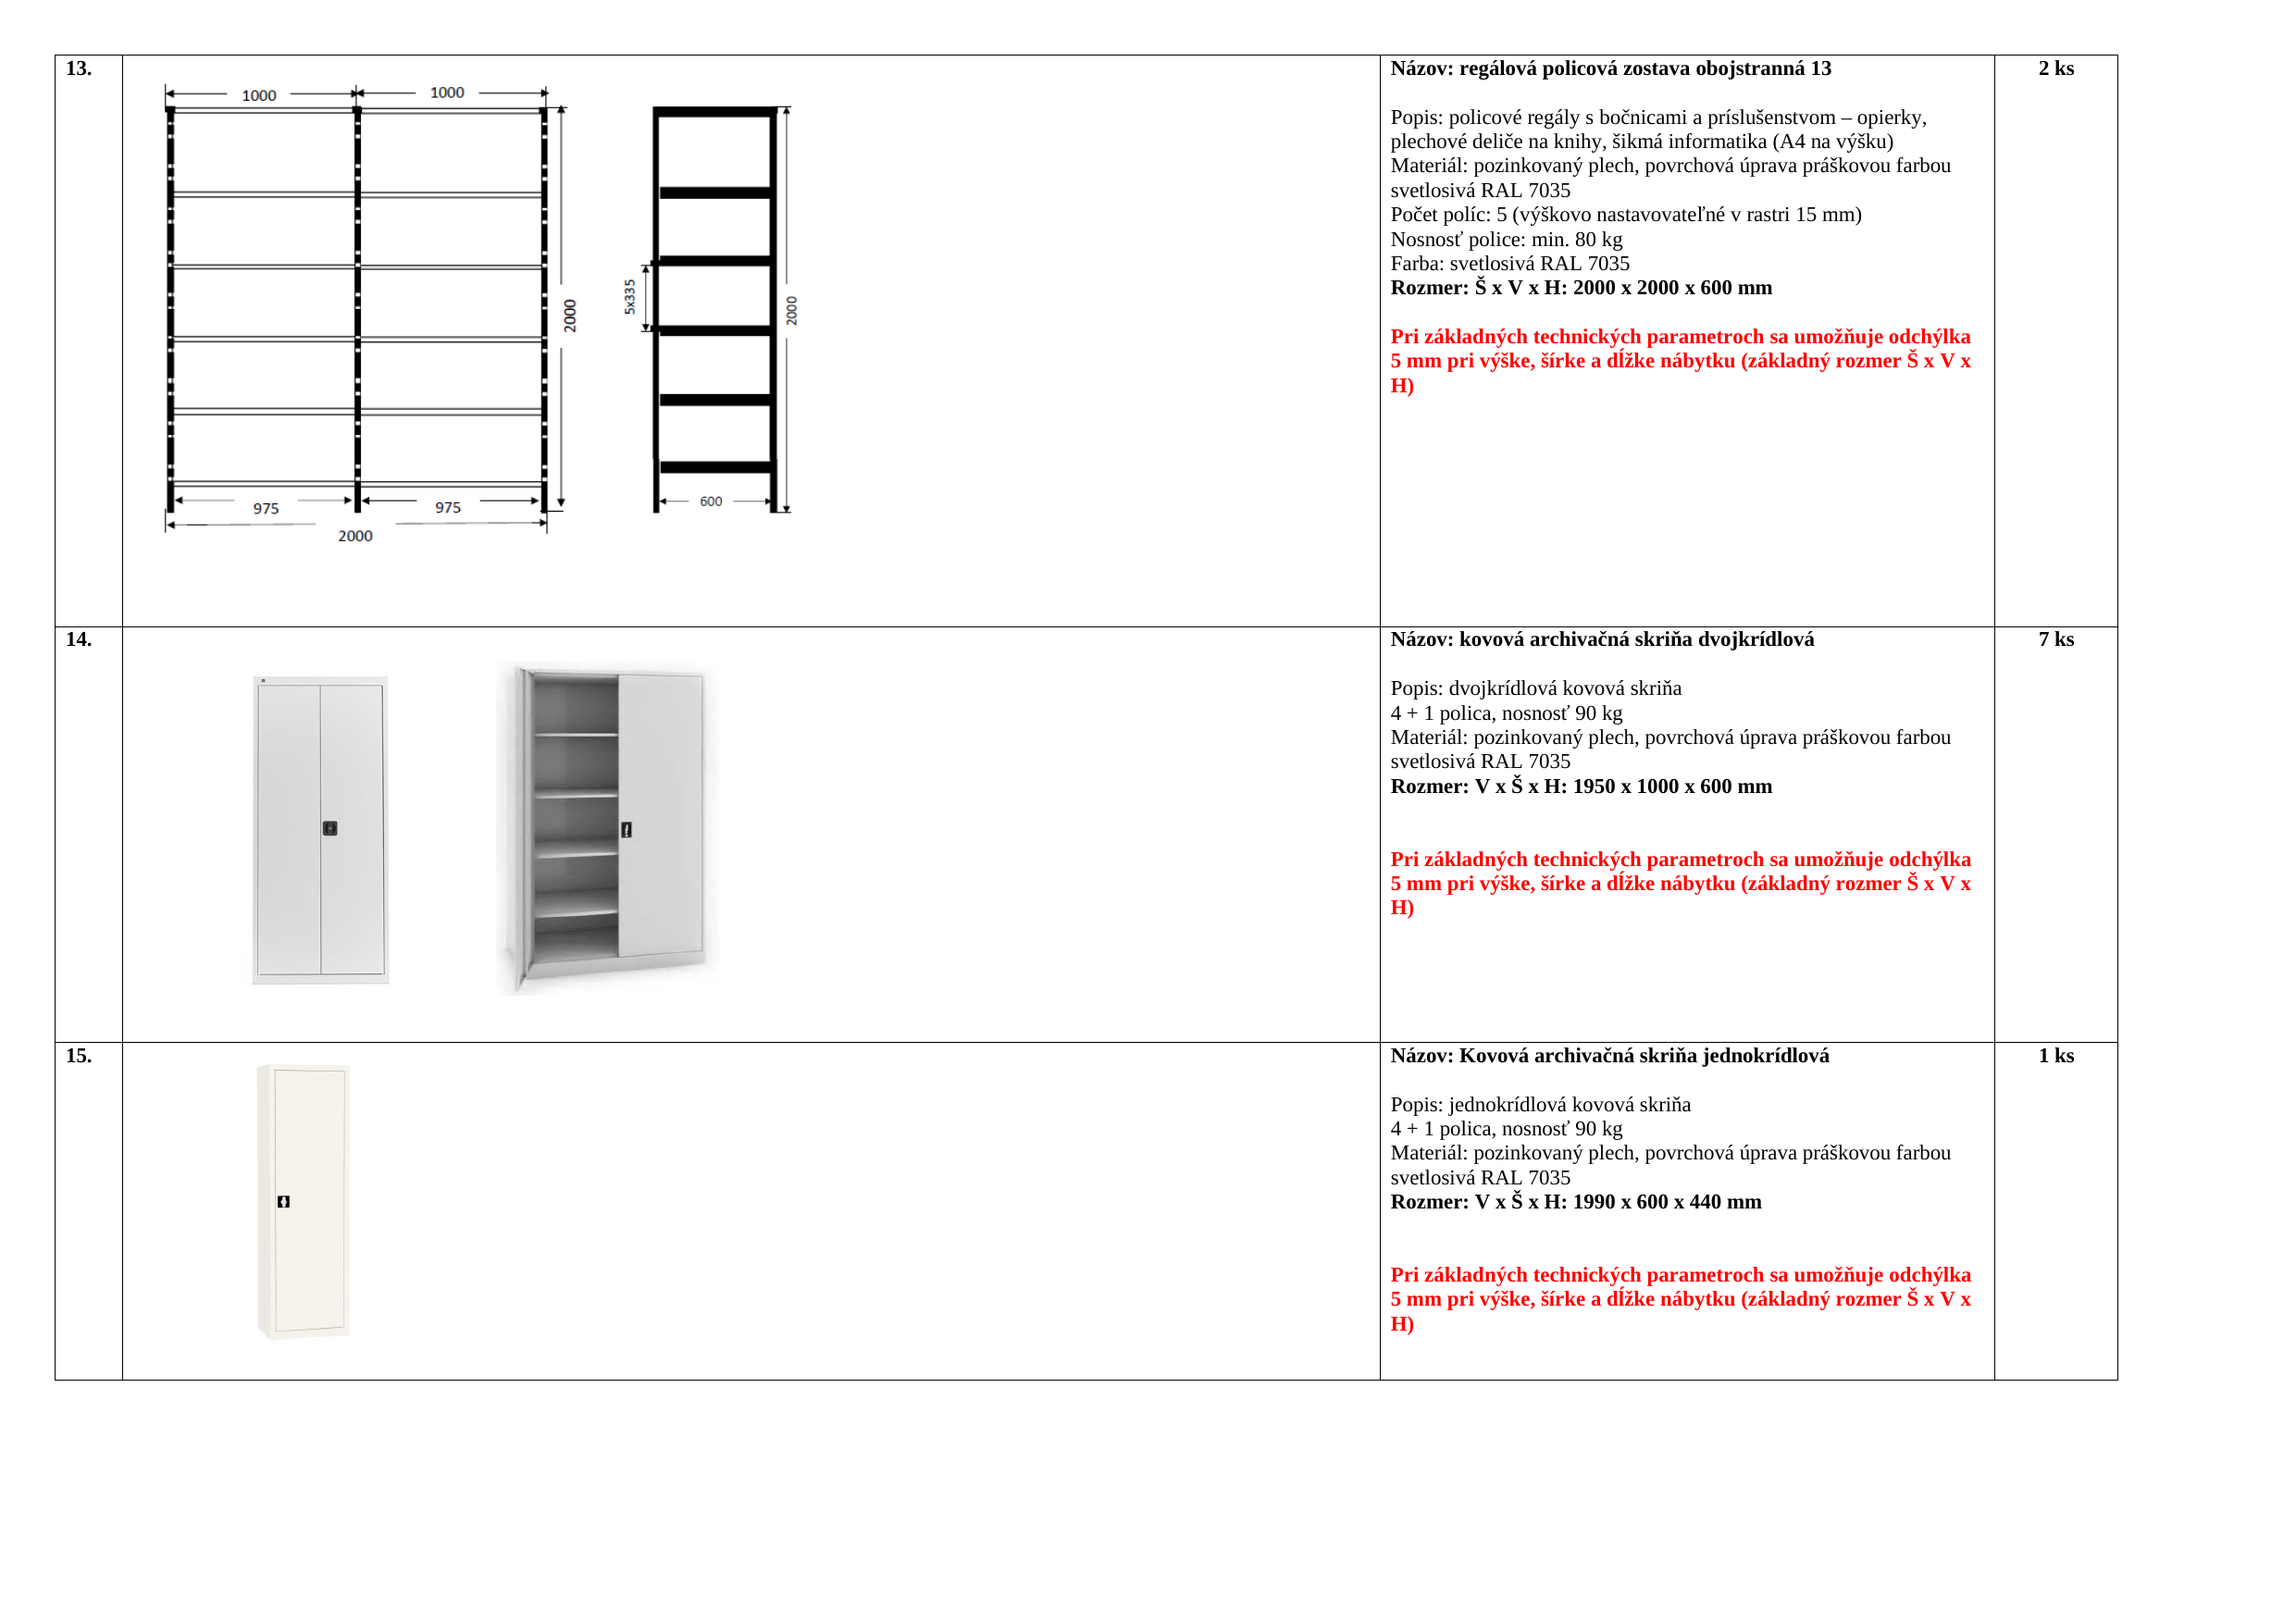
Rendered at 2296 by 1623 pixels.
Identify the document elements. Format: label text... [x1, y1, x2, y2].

table_cell [123, 1043, 1380, 1380]
picture [239, 669, 409, 988]
table_cell [123, 627, 1380, 1042]
table_cell 2 ks [1995, 56, 2117, 626]
table_cell [123, 56, 1380, 626]
table_cell 14. [56, 627, 122, 1042]
table_cell Názov: Kovová archivačná skriňa jednokrídlová Popis: jednokrídlová kovová skriňa 4 + 1 polica, nosnosť 90 kg Materiál: pozinkovaný plech, povrchová úprava práškovou farbou svetlosivá RAL 7035 Rozmer: V x Š x H: 1990 x 600 x 440 mm Pri základných technických parametroch sa umožňuje odchýlka 5 mm pri výške, šírke a dĺžke nábytku (základný rozmer Š x V x H) [1381, 1043, 1994, 1380]
table_cell 1 ks [1995, 1043, 2117, 1380]
table_cell 7 ks [1995, 627, 2117, 1042]
table_cell Názov: kovová archivačná skriňa dvojkrídlová Popis: dvojkrídlová kovová skriňa 4 + 1 polica, nosnosť 90 kg Materiál: pozinkovaný plech, povrchová úprava práškovou farbou svetlosivá RAL 7035 Rozmer: V x Š x H: 1950 x 1000 x 600 mm Pri základných technických parametroch sa umožňuje odchýlka 5 mm pri výške, šírke a dĺžke nábytku (základný rozmer Š x V x H) [1381, 627, 1994, 1042]
table_cell 15. [56, 1043, 122, 1380]
table_cell 13. [56, 56, 122, 626]
table_cell Názov: regálová policová zostava obojstranná 13 Popis: policové regály s bočnicami a príslušenstvom – opierky, plechové deliče na knihy, šikmá informatika (A4 na výšku) Materiál: pozinkovaný plech, povrchová úprava práškovou farbou svetlosivá RAL 7035 Počet políc: 5 (výškovo nastavovateľné v rastri 15 mm) Nosnosť police: min. 80 kg Farba: svetlosivá RAL 7035 Rozmer: Š x V x H: 2000 x 2000 x 600 mm Pri základných technických parametroch sa umožňuje odchýlka 5 mm pri výške, šírke a dĺžke nábytku (základný rozmer Š x V x H) [1381, 56, 1994, 626]
